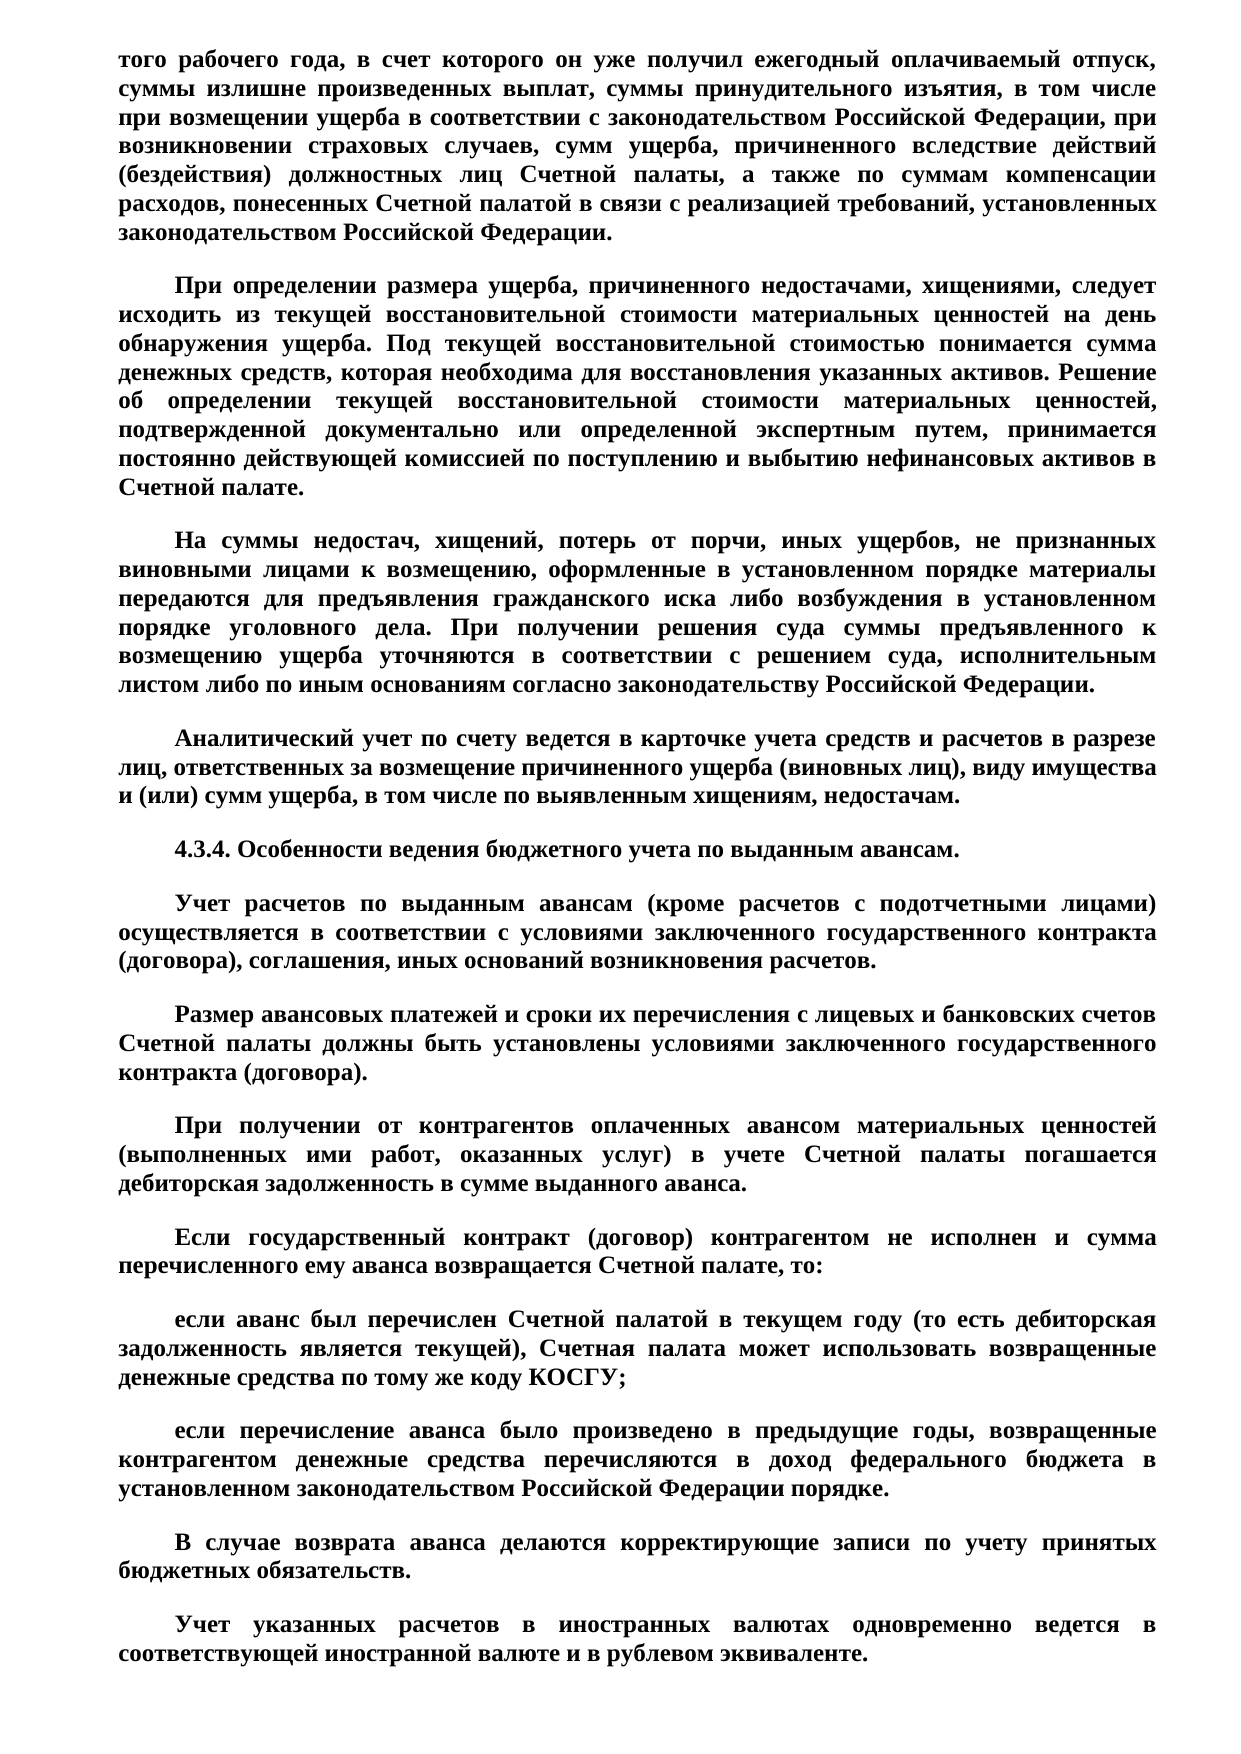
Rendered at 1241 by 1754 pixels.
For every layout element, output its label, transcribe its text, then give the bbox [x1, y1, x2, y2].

text Размер авансовых платежей и сроки их перечисления с лицевых и банковских счетов Счетной палаты должны быть установлены условиями заключенного государственного контракта (договора). [118, 999, 1157, 1086]
text При получении от контрагентов оплаченных авансом материальных ценностей (выполненных ими работ, оказанных услуг) в учете Счетной палаты погашается дебиторская задолженность в сумме выданного аванса. [118, 1111, 1157, 1197]
text Учет расчетов по выданным авансам (кроме расчетов с подотчетными лицами) осуществляется в соответствии с условиями заключенного государственного контракта (договора), соглашения, иных оснований возникновения расчетов. [118, 888, 1157, 974]
text если перечисление аванса было произведено в предыдущие годы, возвращенные контрагентом денежные средства перечисляются в доход федерального бюджета в установленном законодательством Российской Федерации порядке. [118, 1416, 1157, 1502]
text В случае возврата аванса делаются корректирующие записи по учету принятых бюджетных обязательств. [118, 1527, 1157, 1584]
text При определении размера ущерба, причиненного недостачами, хищениями, следует исходить из текущей восстановительной стоимости материальных ценностей на день обнаружения ущерба. Под текущей восстановительной стоимостью понимается сумма денежных средств, которая необходима для восстановления указанных активов. Решение об определении текущей восстановительной стоимости материальных ценностей, подтвержденной документально или определенной экспертным путем, принимается постоянно действующей комиссией по поступлению и выбытию нефинансовых активов в Счетной палате. [118, 271, 1157, 501]
text Аналитический учет по счету ведется в карточке учета средств и расчетов в разрезе лиц, ответственных за возмещение причиненного ущерба (виновных лиц), виду имущества и (или) сумм ущерба, в том числе по выявленным хищениям, недостачам. [118, 723, 1157, 809]
text Учет указанных расчетов в иностранных валютах одновременно ведется в соответствующей иностранной валюте и в рублевом эквиваленте. [118, 1609, 1157, 1667]
text 4.3.4. Особенности ведения бюджетного учета по выданным авансам. [118, 834, 1157, 863]
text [118, 44, 1157, 246]
text На суммы недостач, хищений, потерь от порчи, иных ущербов, не признанных виновными лицами к возмещению, оформленные в установленном порядке материалы передаются для предъявления гражданского иска либо возбуждения в установленном порядке уголовного дела. При получении решения суда суммы предъявленного к возмещению ущерба уточняются в соответствии с решением суда, исполнительным листом либо по иным основаниям согласно законодательству Российской Федерации. [118, 526, 1157, 698]
text если аванс был перечислен Счетной палатой в текущем году (то есть дебиторская задолженность является текущей), Счетная палата может использовать возвращенные денежные средства по тому же коду КОСГУ; [118, 1304, 1157, 1391]
text Если государственный контракт (договор) контрагентом не исполнен и сумма перечисленного ему аванса возвращается Счетной палате, то: [118, 1222, 1157, 1279]
